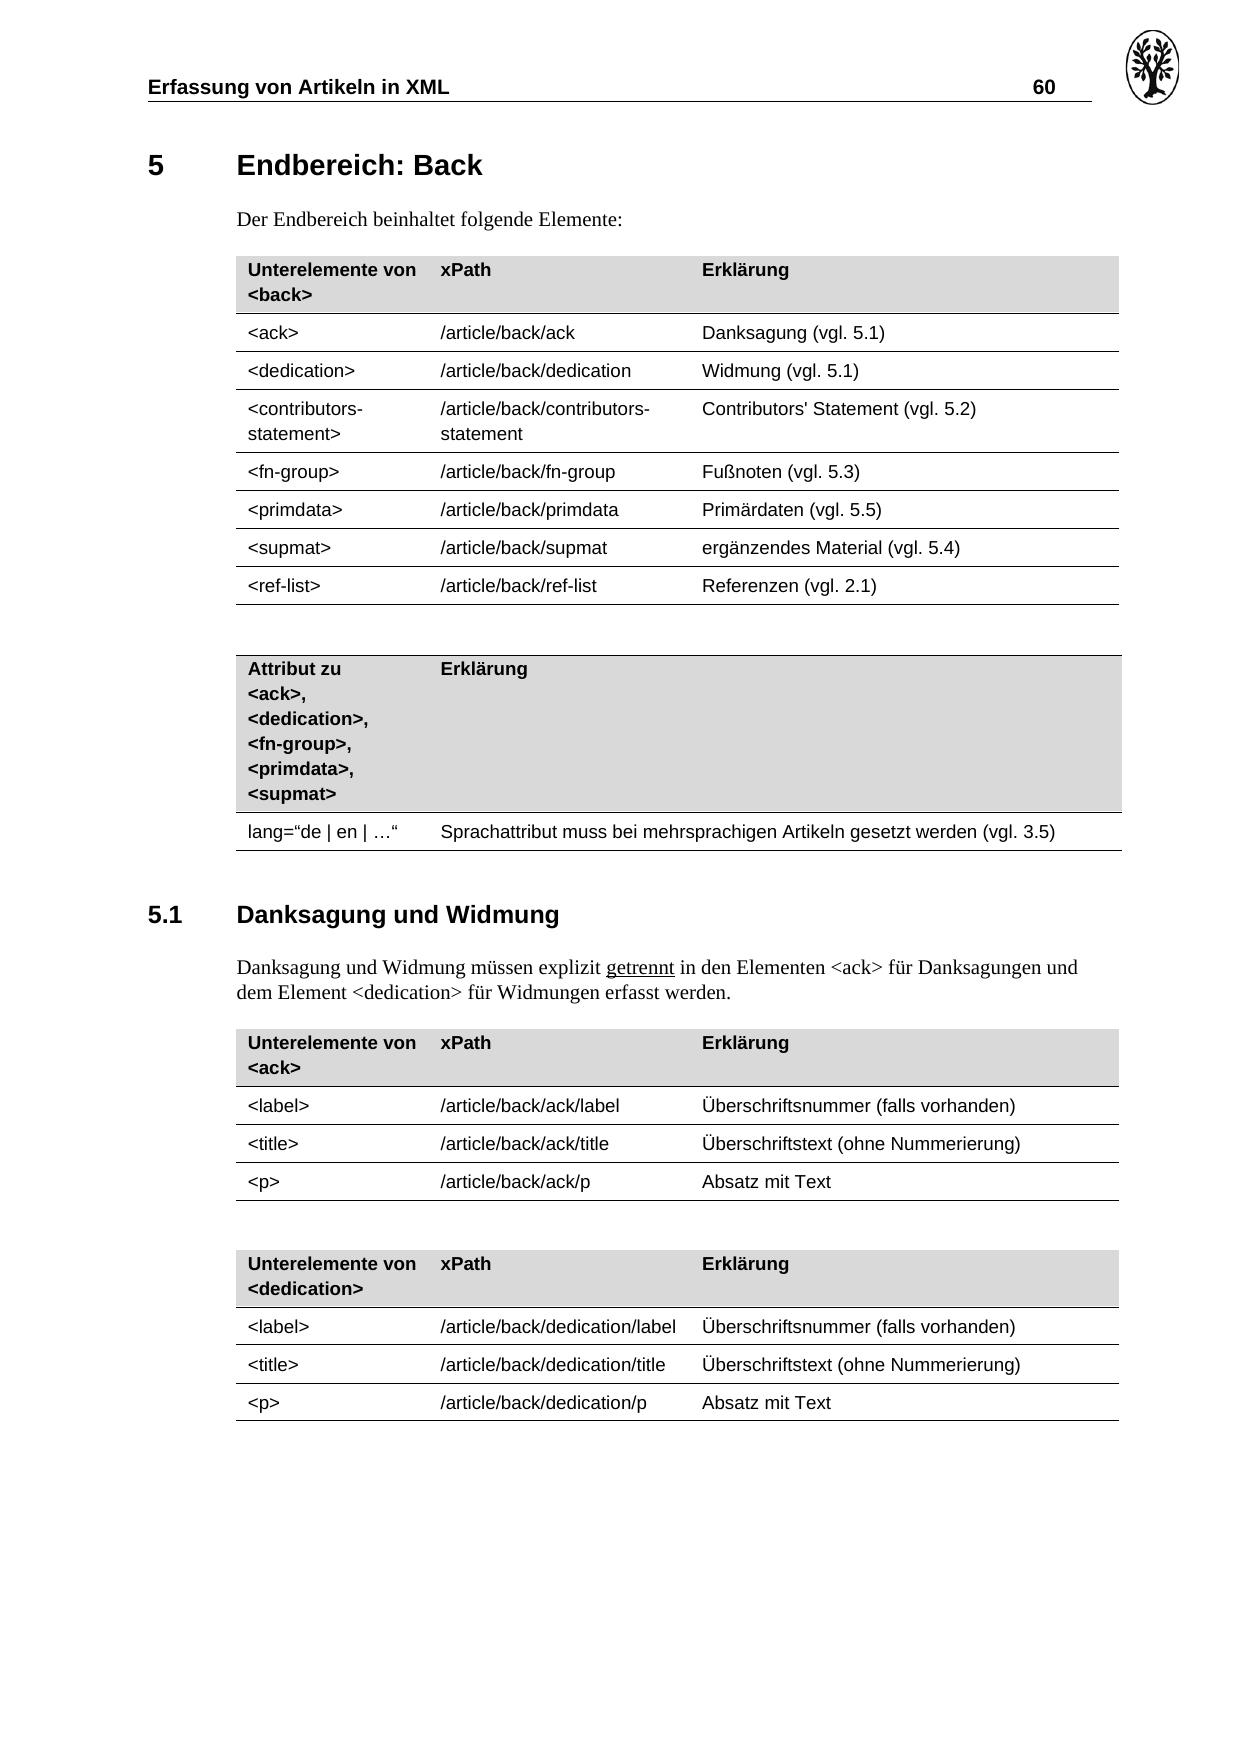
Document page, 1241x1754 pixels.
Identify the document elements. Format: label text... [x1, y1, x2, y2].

table_cell Referenzen (vgl. 2.1) [691, 567, 1119, 604]
table_cell /article/back/ack/label [429, 1087, 691, 1123]
table_cell /article/back/ack/title [429, 1125, 691, 1162]
table_header xPath [429, 256, 691, 312]
table_cell Überschriftstext (ohne Nummerierung) [691, 1125, 1119, 1162]
table_header xPath [429, 1250, 691, 1306]
table_cell Contributors' Statement (vgl. 5.2) [691, 390, 1119, 452]
table_cell ergänzendes Material (vgl. 5.4) [691, 529, 1119, 566]
table_cell Überschriftsnummer (falls vorhanden) [691, 1308, 1119, 1344]
subtitle Endbereich: Back [148, 148, 1092, 181]
table_header Erklärung [691, 1029, 1119, 1086]
table_cell /article/back/dedication/p [429, 1384, 691, 1420]
table_cell <ack> [236, 314, 429, 351]
table_cell <p> [236, 1163, 429, 1199]
subtitle Danksagung und Widmung [148, 901, 1092, 929]
table_cell <label> [236, 1308, 429, 1344]
table_cell <title> [236, 1125, 429, 1162]
table_cell /article/back/dedication/label [429, 1308, 691, 1344]
table_cell lang=“de | en | …“ [236, 813, 429, 849]
table_cell /article/back/contributors-statement [429, 390, 691, 452]
table_cell <supmat> [236, 529, 429, 566]
table_cell <p> [236, 1384, 429, 1420]
table_header xPath [429, 1029, 691, 1086]
table_cell /article/back/primdata [429, 491, 691, 528]
table_cell <ref-list> [236, 567, 429, 604]
table_header Attribut zu <ack>, <dedication>, <fn-group>, <primdata>, <supmat> [236, 656, 429, 811]
table_cell <contributors-statement> [236, 390, 429, 452]
table_header Erklärung [691, 256, 1119, 312]
table_cell Überschriftstext (ohne Nummerierung) [691, 1345, 1119, 1382]
table_cell Danksagung (vgl. 5.1) [691, 314, 1119, 351]
table_header Erklärung [691, 1250, 1119, 1306]
table_cell /article/back/ack [429, 314, 691, 351]
table_cell <label> [236, 1087, 429, 1123]
table_cell Überschriftsnummer (falls vorhanden) [691, 1087, 1119, 1123]
table_cell Fußnoten (vgl. 5.3) [691, 453, 1119, 489]
table_header Unterelemente von <back> [236, 256, 429, 312]
table_cell Absatz mit Text [691, 1384, 1119, 1420]
table_cell Sprachattribut muss bei mehrsprachigen Artikeln gesetzt werden (vgl. 3.5) [429, 813, 1122, 849]
text Danksagung und Widmung müssen explizit getrennt in den Elementen <ack> für Danksagungen und dem Element <dedication> für Widmungen erfasst werden. [236, 954, 1092, 1004]
table_cell Widmung (vgl. 5.1) [691, 352, 1119, 388]
table_cell /article/back/fn-group [429, 453, 691, 489]
table_cell /article/back/dedication [429, 352, 691, 388]
table_cell <primdata> [236, 491, 429, 528]
table_header Unterelemente von <dedication> [236, 1250, 429, 1306]
table_cell <fn-group> [236, 453, 429, 489]
table_cell <dedication> [236, 352, 429, 388]
table_header Erklärung [429, 656, 1122, 811]
table_cell Absatz mit Text [691, 1163, 1119, 1199]
table_cell /article/back/dedication/title [429, 1345, 691, 1382]
table_cell /article/back/supmat [429, 529, 691, 566]
table_header Unterelemente von <ack> [236, 1029, 429, 1086]
table_cell /article/back/ref-list [429, 567, 691, 604]
picture [1125, 30, 1180, 105]
text Der Endbereich beinhaltet folgende Elemente: [236, 206, 1092, 231]
table_cell Primärdaten (vgl. 5.5) [691, 491, 1119, 528]
table_cell /article/back/ack/p [429, 1163, 691, 1199]
table_cell <title> [236, 1345, 429, 1382]
